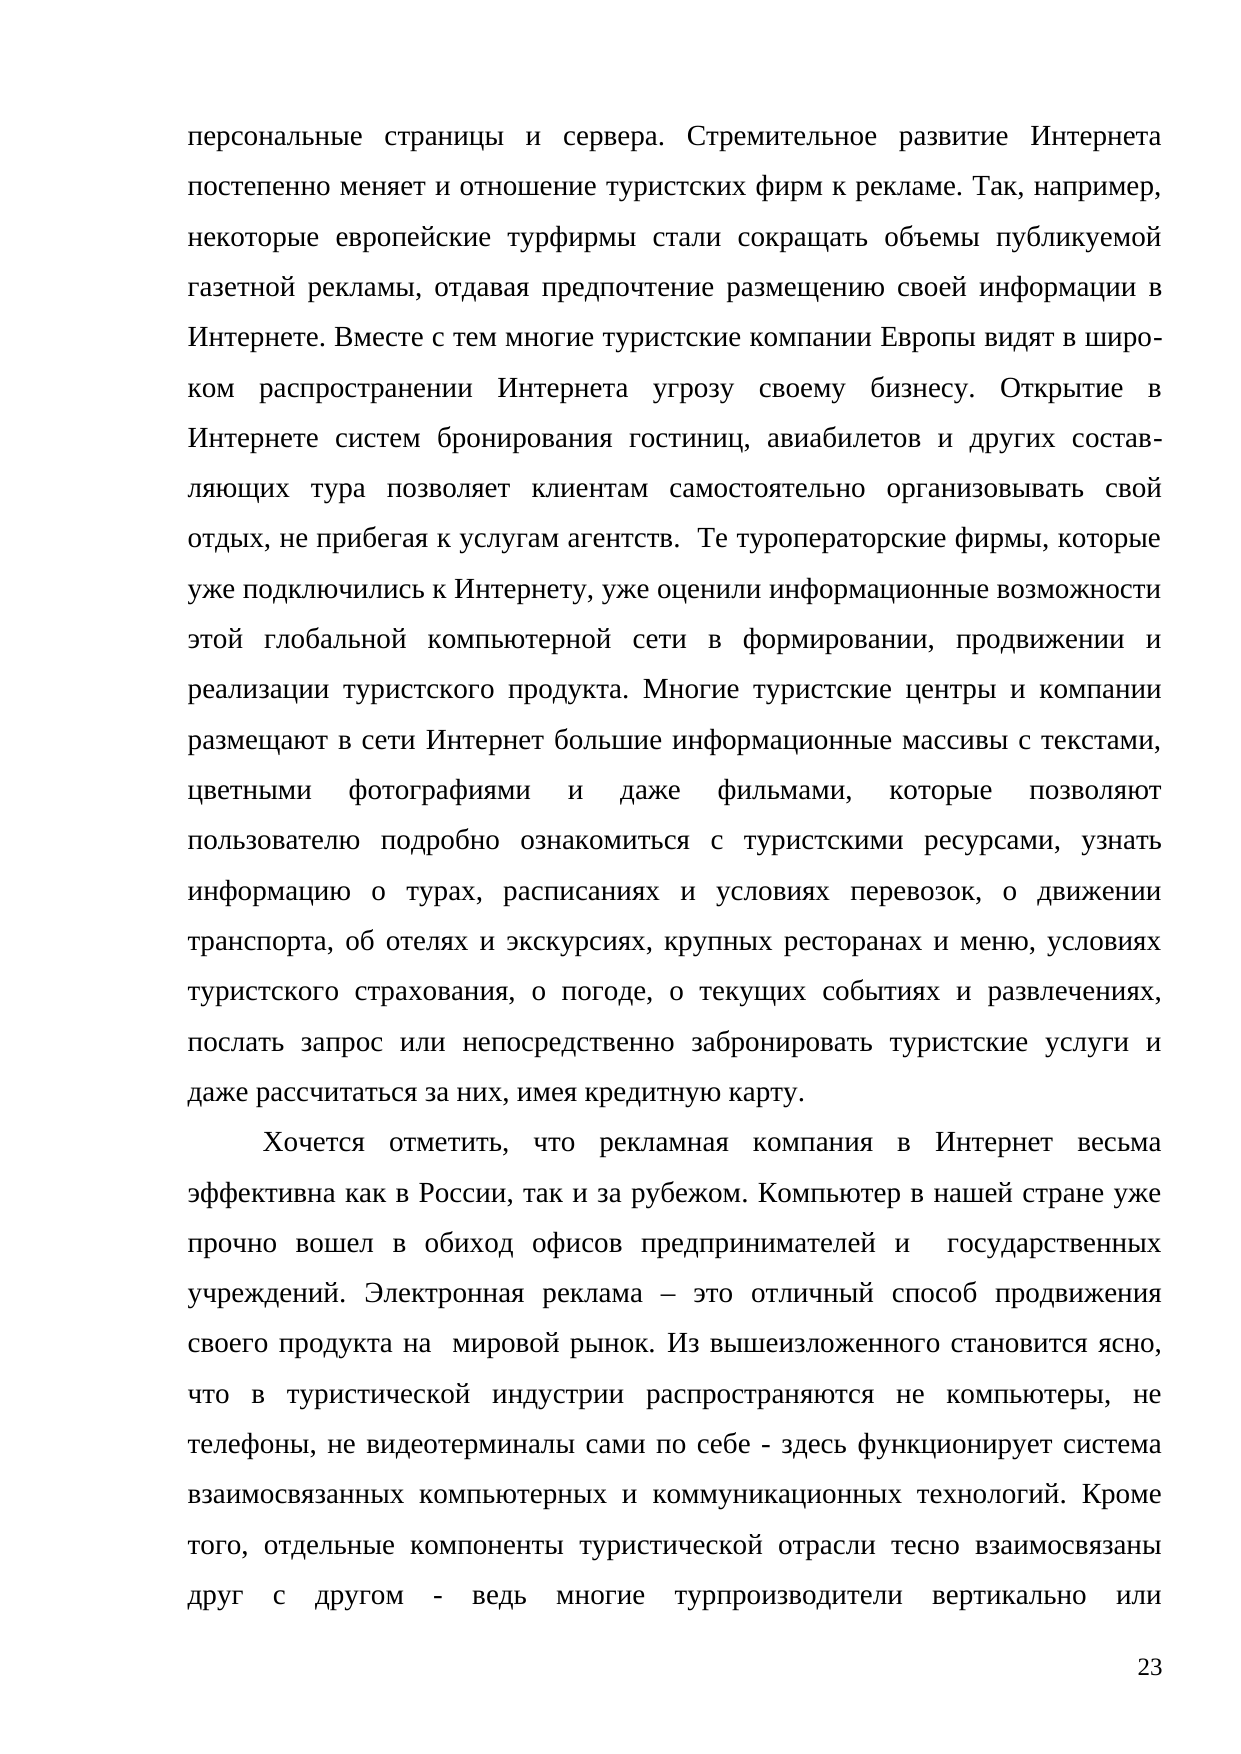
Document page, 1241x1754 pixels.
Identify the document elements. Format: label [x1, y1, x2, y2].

text [187, 1124, 1162, 1611]
text [187, 118, 1162, 1108]
